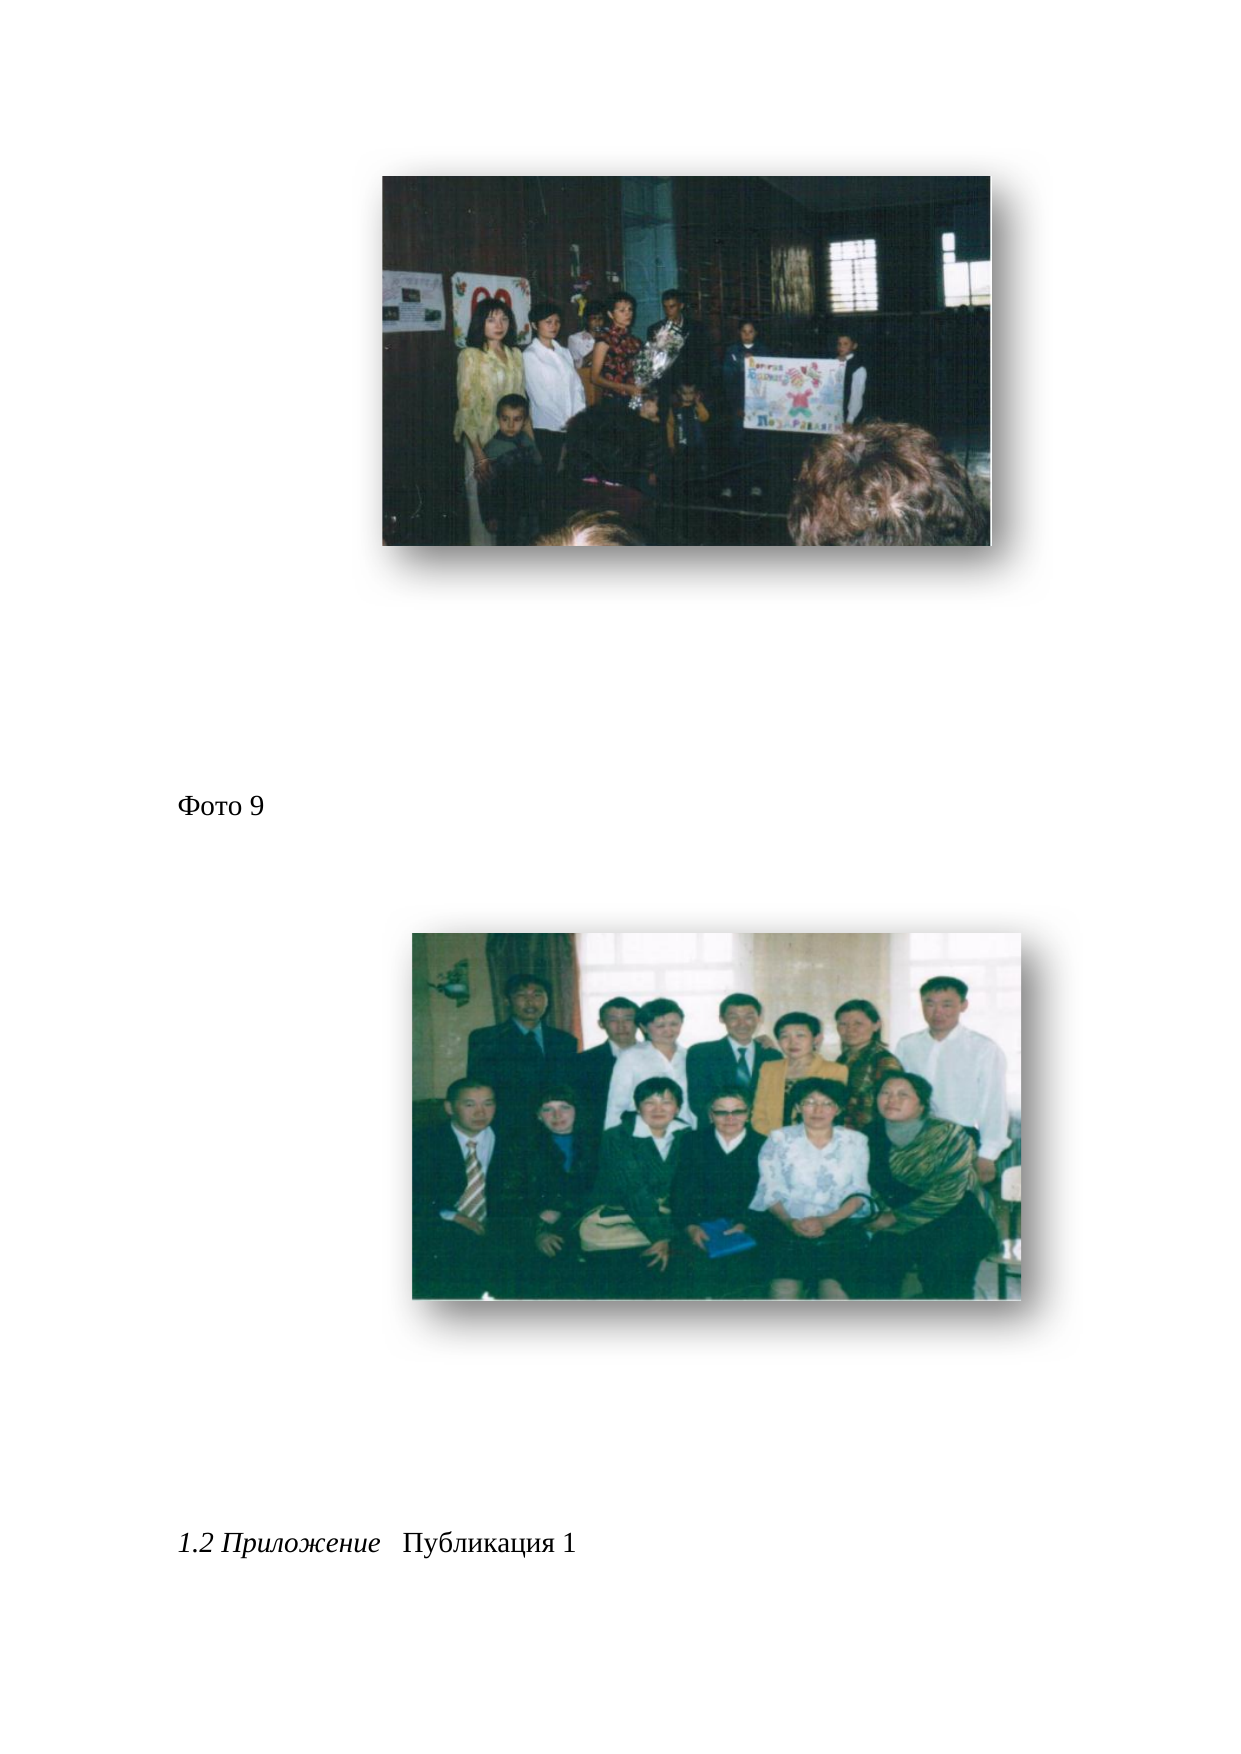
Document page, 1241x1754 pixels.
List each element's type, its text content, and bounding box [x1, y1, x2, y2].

picture [382, 176, 992, 546]
text 1.2 Приложение Публикация 1 [177, 1525, 1152, 1558]
picture [414, 933, 1022, 1301]
text Фото 9 [177, 788, 1152, 821]
